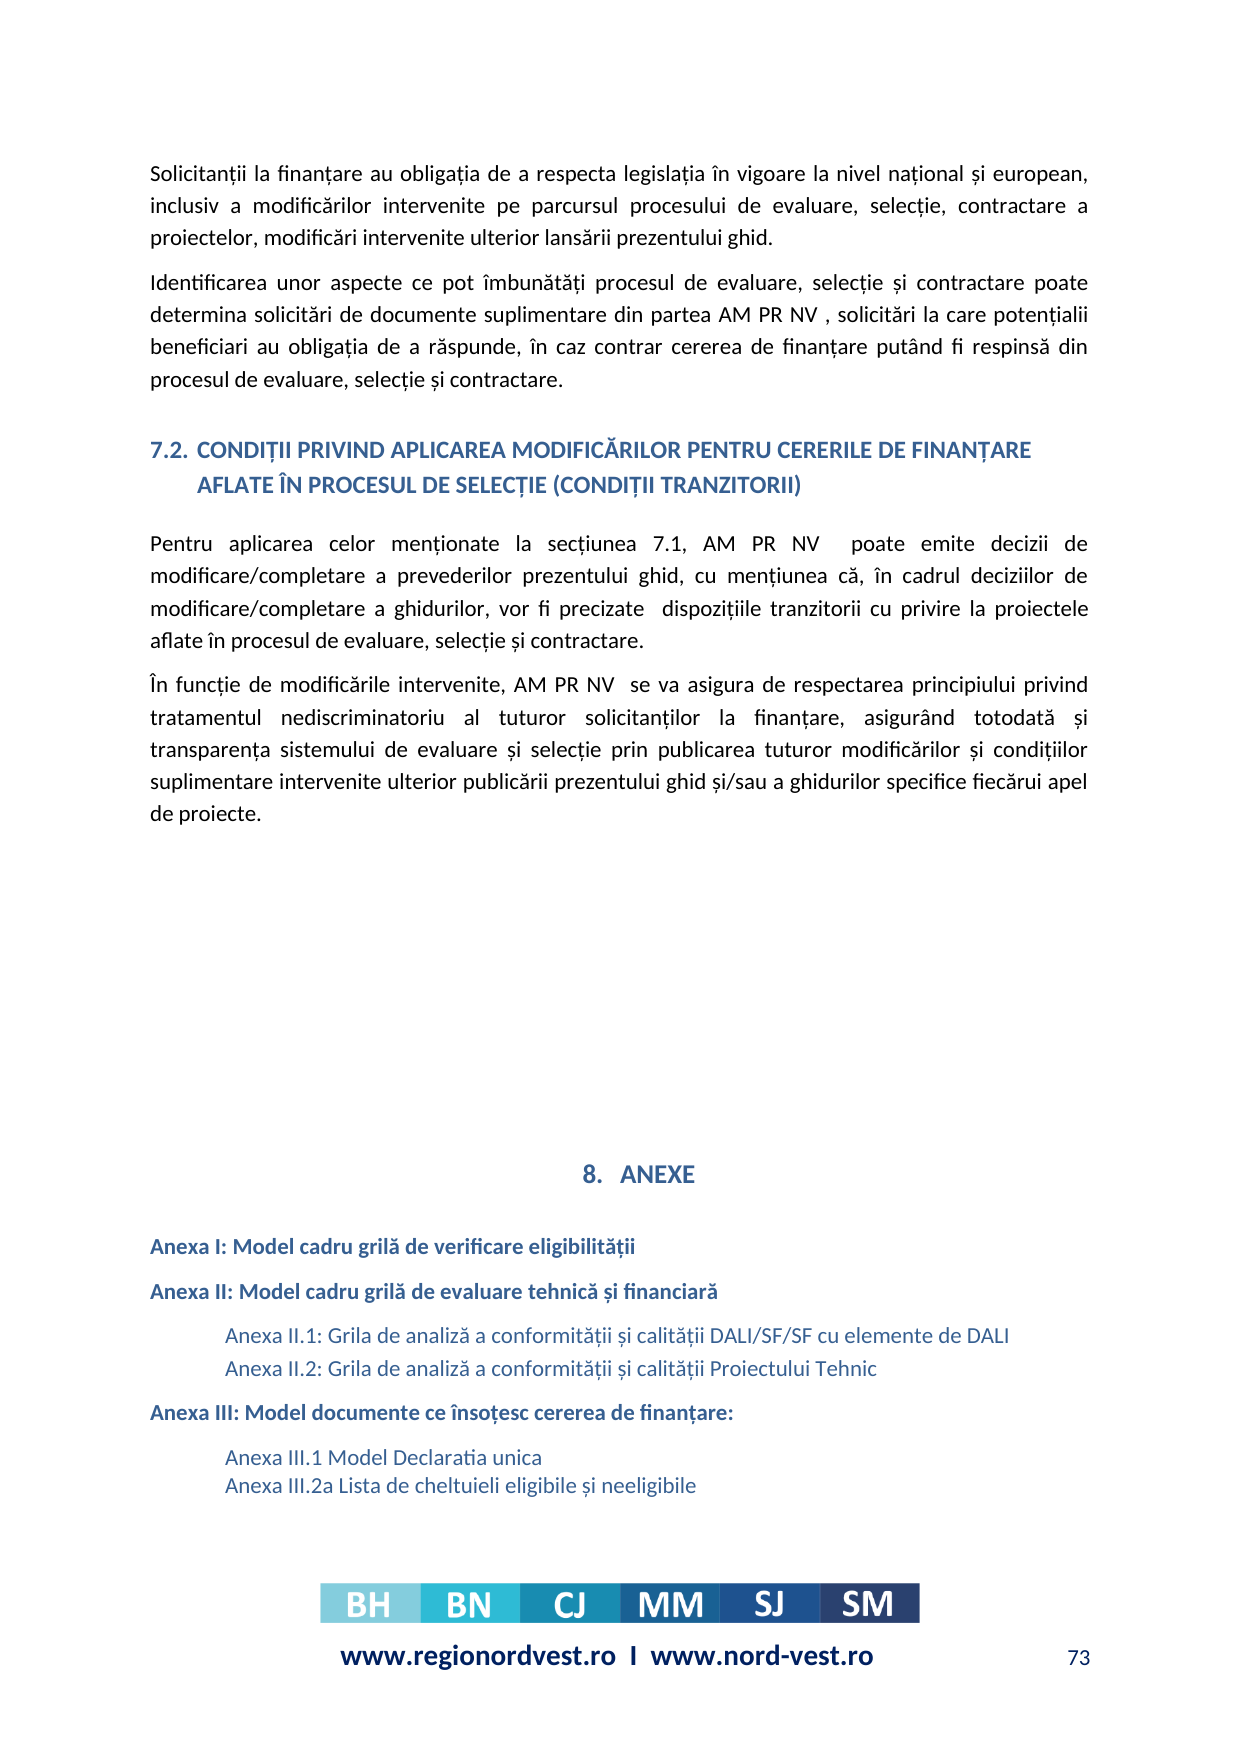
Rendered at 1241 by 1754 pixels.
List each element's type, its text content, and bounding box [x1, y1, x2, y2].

text Anexa II: Model cadru grilă de evaluare tehnică și financiară [150, 1277, 1090, 1305]
text Pentru aplicarea celor menționate la secțiunea 7.1, AM PR NV poate emite decizii de modificare/completare a prevederilor prezentului ghid, cu mențiunea că, în cadrul deciziilor de modificare/completare a ghidurilor, vor fi precizate dispozițiile tranzitorii cu privire la proiectele aflate în procesul de evaluare, selecție și contractare. [150, 529, 1090, 654]
text Anexa I: Model cadru grilă de verificare eligibilității [150, 1232, 1090, 1260]
text Anexa III.2a Lista de cheltuieli eligibile și neeligibile [225, 1471, 1090, 1499]
text Anexa III: Model documente ce însoțesc cererea de finanțare: [150, 1398, 1090, 1427]
picture [320, 1583, 920, 1623]
list CONDIȚII PRIVIND APLICAREA MODIFICĂRILOR PENTRU CERERILE DE FINANȚARE AFLATE ÎN PROCESUL DE SELECȚIE (CONDIȚII TRANZITORII) [150, 434, 1090, 500]
text În funcție de modificările intervenite, AM PR NV se va asigura de respectarea principiului privind tratamentul nediscriminatoriu al tuturor solicitanților la finanțare, asigurând totodată și transparența sistemului de evaluare și selecție prin publicarea tuturor modificărilor și condițiilor suplimentare intervenite ulterior publicării prezentului ghid și/sau a ghidurilor specifice fiecărui apel de proiecte. [150, 671, 1090, 827]
text Anexa II.2: Grila de analiză a conformității și calității Proiectului Tehnic [225, 1354, 1090, 1382]
subtitle ANEXE [187, 1157, 1090, 1190]
text Anexa II.1: Grila de analiză a conformității și calității DALI/SF/SF cu elemente de DALI [225, 1322, 1090, 1350]
text Identificarea unor aspecte ce pot îmbunătăți procesul de evaluare, selecție și contractare poate determina solicitări de documente suplimentare din partea AM PR NV , solicitări la care potențialii beneficiari au obligația de a răspunde, în caz contrar cererea de finanțare putând fi respinsă din procesul de evaluare, selecție și contractare. [150, 268, 1090, 393]
text Solicitanții la finanțare au obligația de a respecta legislația în vigoare la nivel național și european, inclusiv a modificărilor intervenite pe parcursul procesului de evaluare, selecție, contractare a proiectelor, modificări intervenite ulterior lansării prezentului ghid. [150, 159, 1090, 251]
text Anexa III.1 Model Declaratia unica [225, 1443, 1090, 1471]
